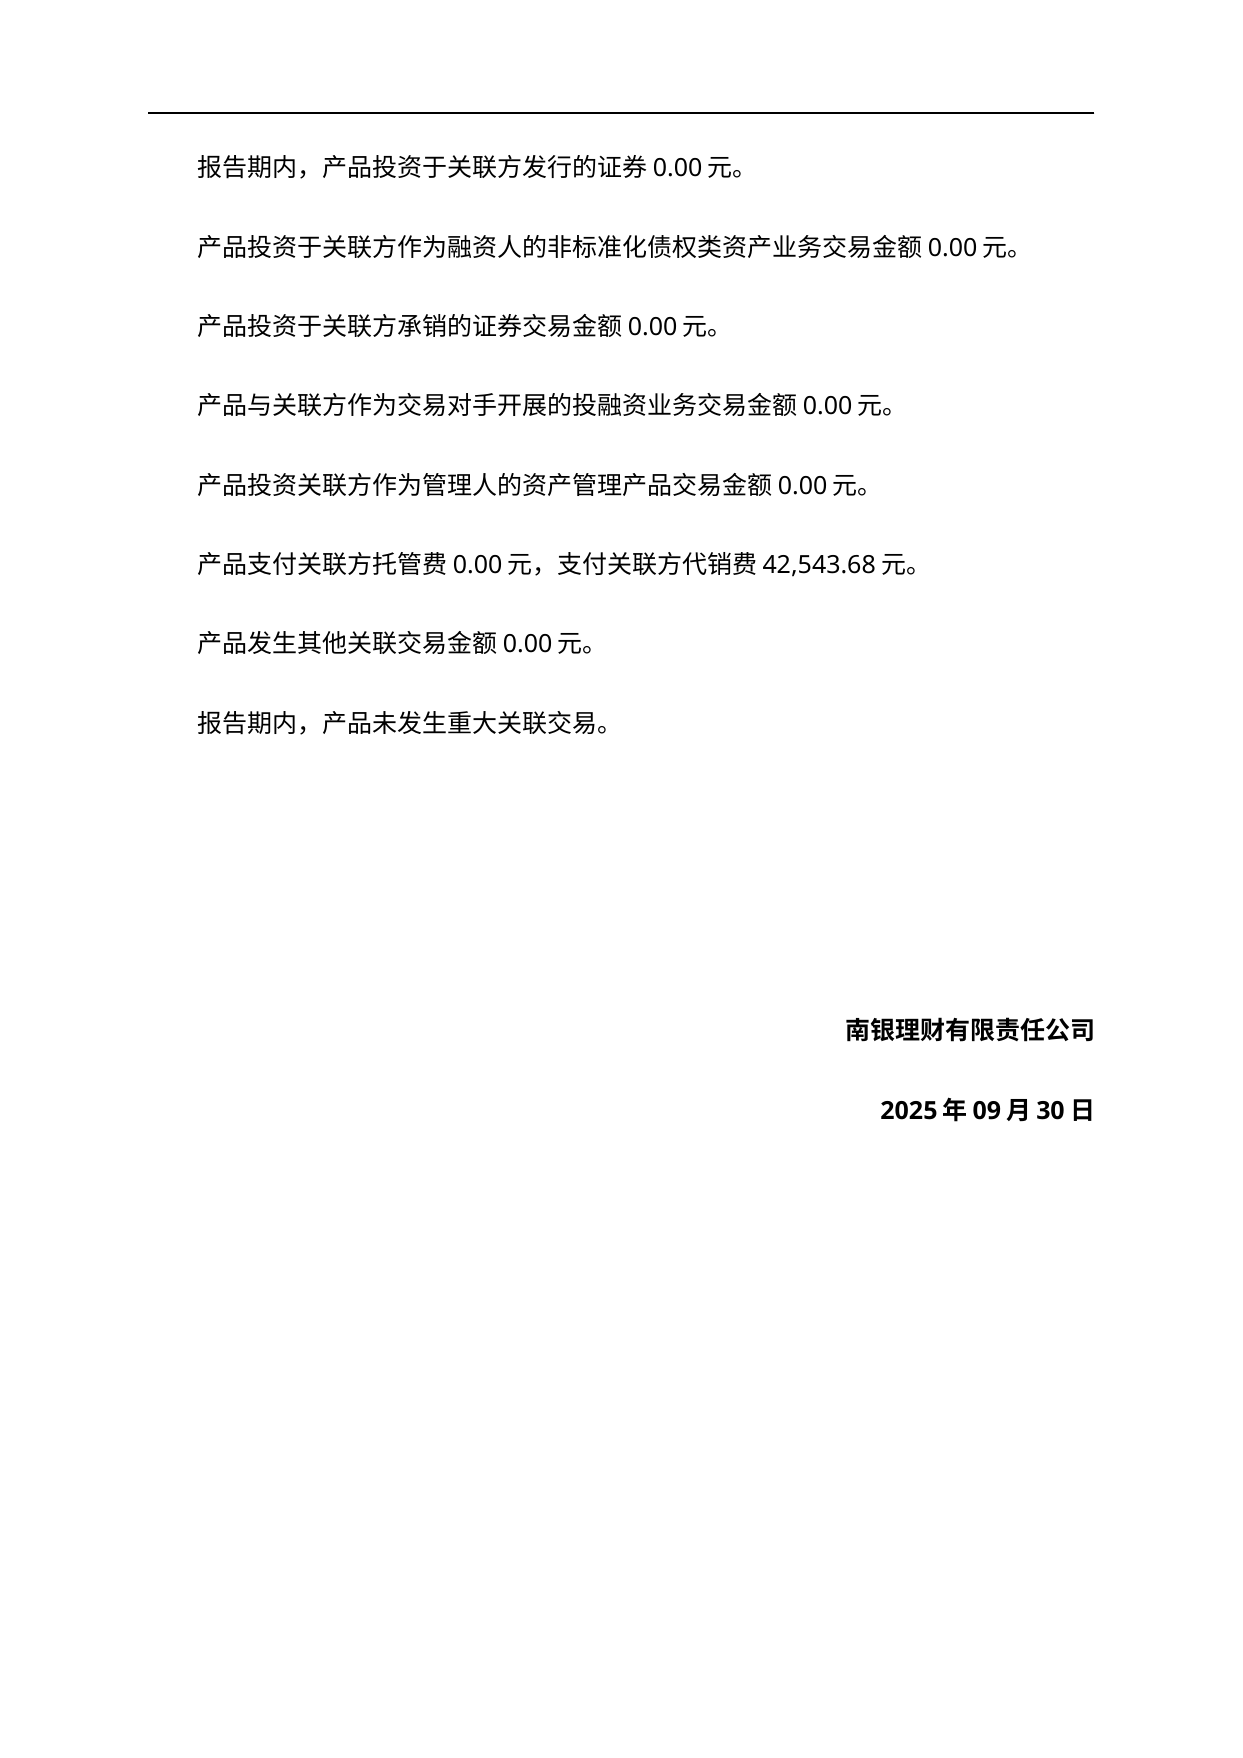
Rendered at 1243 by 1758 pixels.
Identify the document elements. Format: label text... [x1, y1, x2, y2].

text 产品与关联方作为交易对手开展的投融资业务交易金额0.00元。 [148, 386, 1094, 422]
text 报告期内，产品未发生重大关联交易。 [148, 703, 1094, 739]
text 产品发生其他关联交易金额0.00元。 [148, 624, 1094, 660]
text 产品投资关联方作为管理人的资产管理产品交易金额0.00元。 [148, 465, 1094, 501]
text 产品投资于关联方承销的证券交易金额0.00元。 [148, 306, 1094, 343]
text 产品支付关联方托管费0.00元，支付关联方代销费42,543.68元。 [148, 544, 1094, 581]
text 2025年09月30日 [148, 1090, 1094, 1126]
text 报告期内，产品投资于关联方发行的证券0.00元。 [148, 148, 1094, 184]
text 南银理财有限责任公司 [148, 1011, 1094, 1047]
text 产品投资于关联方作为融资人的非标准化债权类资产业务交易金额0.00元。 [148, 227, 1094, 263]
